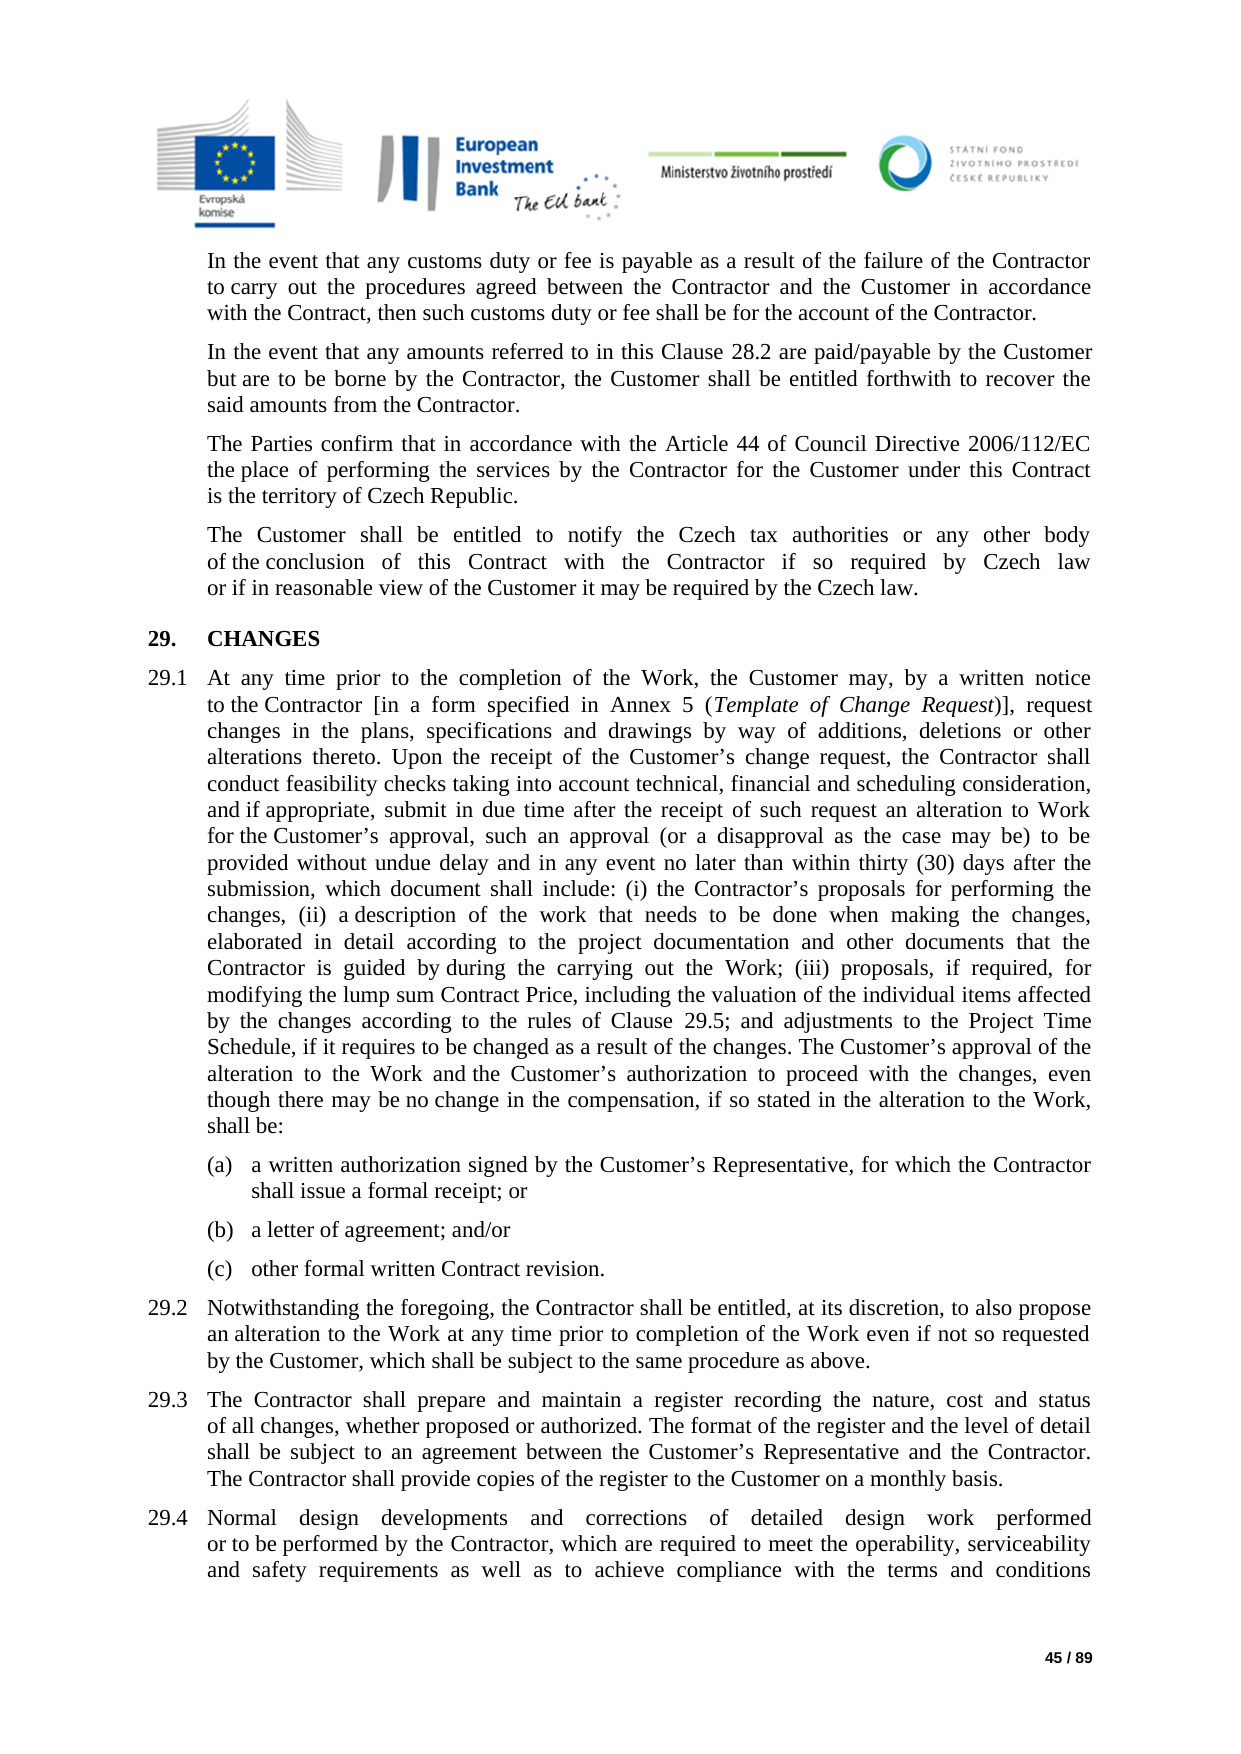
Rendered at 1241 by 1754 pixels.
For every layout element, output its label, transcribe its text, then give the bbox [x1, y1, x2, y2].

text In the event that any customs duty or fee is payable as a result of the failure of the Contractor to carry out the procedures agreed between the Contractor and the Customer in accordance with the Contract, then such customs duty or fee shall be for the account of the Contractor. [207, 247, 1092, 326]
text At any time prior to the completion of the Work, the Customer may, by a written notice to the Contractor [in a form specified in Annex 5 (Template of Change Request)], request changes in the plans, specifications and drawings by way of additions, deletions or other alterations thereto. Upon the receipt of the Customer’s change request, the Contractor shall conduct feasibility checks taking into account technical, financial and scheduling consideration, and if appropriate, submit in due time after the receipt of such request an alteration to Work for the Customer’s approval, such an approval (or a disapproval as the case may be) to be provided without undue delay and in any event no later than within thirty (30) days after the submission, which document shall include: (i) the Contractor’s proposals for performing the changes, (ii) a description of the work that needs to be done when making the changes, elaborated in detail according to the project documentation and other documents that the Contractor is guided by during the carrying out the Work; (iii) proposals, if required, for modifying the lump sum Contract Price, including the valuation of the individual items affected by the changes according to the rules of Clause 29.5; and adjustments to the Project Time Schedule, if it requires to be changed as a result of the changes. The Customer’s approval of the alteration to the Work and the Customer’s authorization to proceed with the changes, even though there may be no change in the compensation, if so stated in the alteration to the Work, shall be: [148, 664, 1092, 1139]
text a written authorization signed by the Customer’s Representative, for which the Contractor shall issue a formal receipt; or [207, 1151, 1092, 1204]
text a letter of agreement; and/or [207, 1216, 1092, 1243]
picture [147, 87, 1093, 235]
text In the event that any amounts referred to in this Clause 28.2 are paid/payable by the Customer but are to be borne by the Contractor, the Customer shall be entitled forthwith to recover the said amounts from the Contractor. [207, 338, 1092, 417]
text The Customer shall be entitled to notify the Czech tax authorities or any other body of the conclusion of this Contract with the Contractor if so required by Czech law or if in reasonable view of the Customer it may be required by the Czech law. [207, 521, 1092, 601]
text other formal written Contract revision. [207, 1255, 1092, 1282]
text The Contractor shall prepare and maintain a register recording the nature, cost and status of all changes, whether proposed or authorized. The format of the register and the level of detail shall be subject to an agreement between the Customer’s Representative and the Contractor. The Contractor shall provide copies of the register to the Customer on a monthly basis. [148, 1386, 1092, 1491]
text CHANGES [148, 626, 1092, 652]
text The Parties confirm that in accordance with the Article 44 of Council Directive 2006/112/EC the place of performing the services by the Contractor for the Customer under this Contract is the territory of Czech Republic. [207, 430, 1092, 509]
text Notwithstanding the foregoing, the Contractor shall be entitled, at its discretion, to also propose an alteration to the Work at any time prior to completion of the Work even if not so requested by the Customer, which shall be subject to the same procedure as above. [148, 1294, 1092, 1373]
